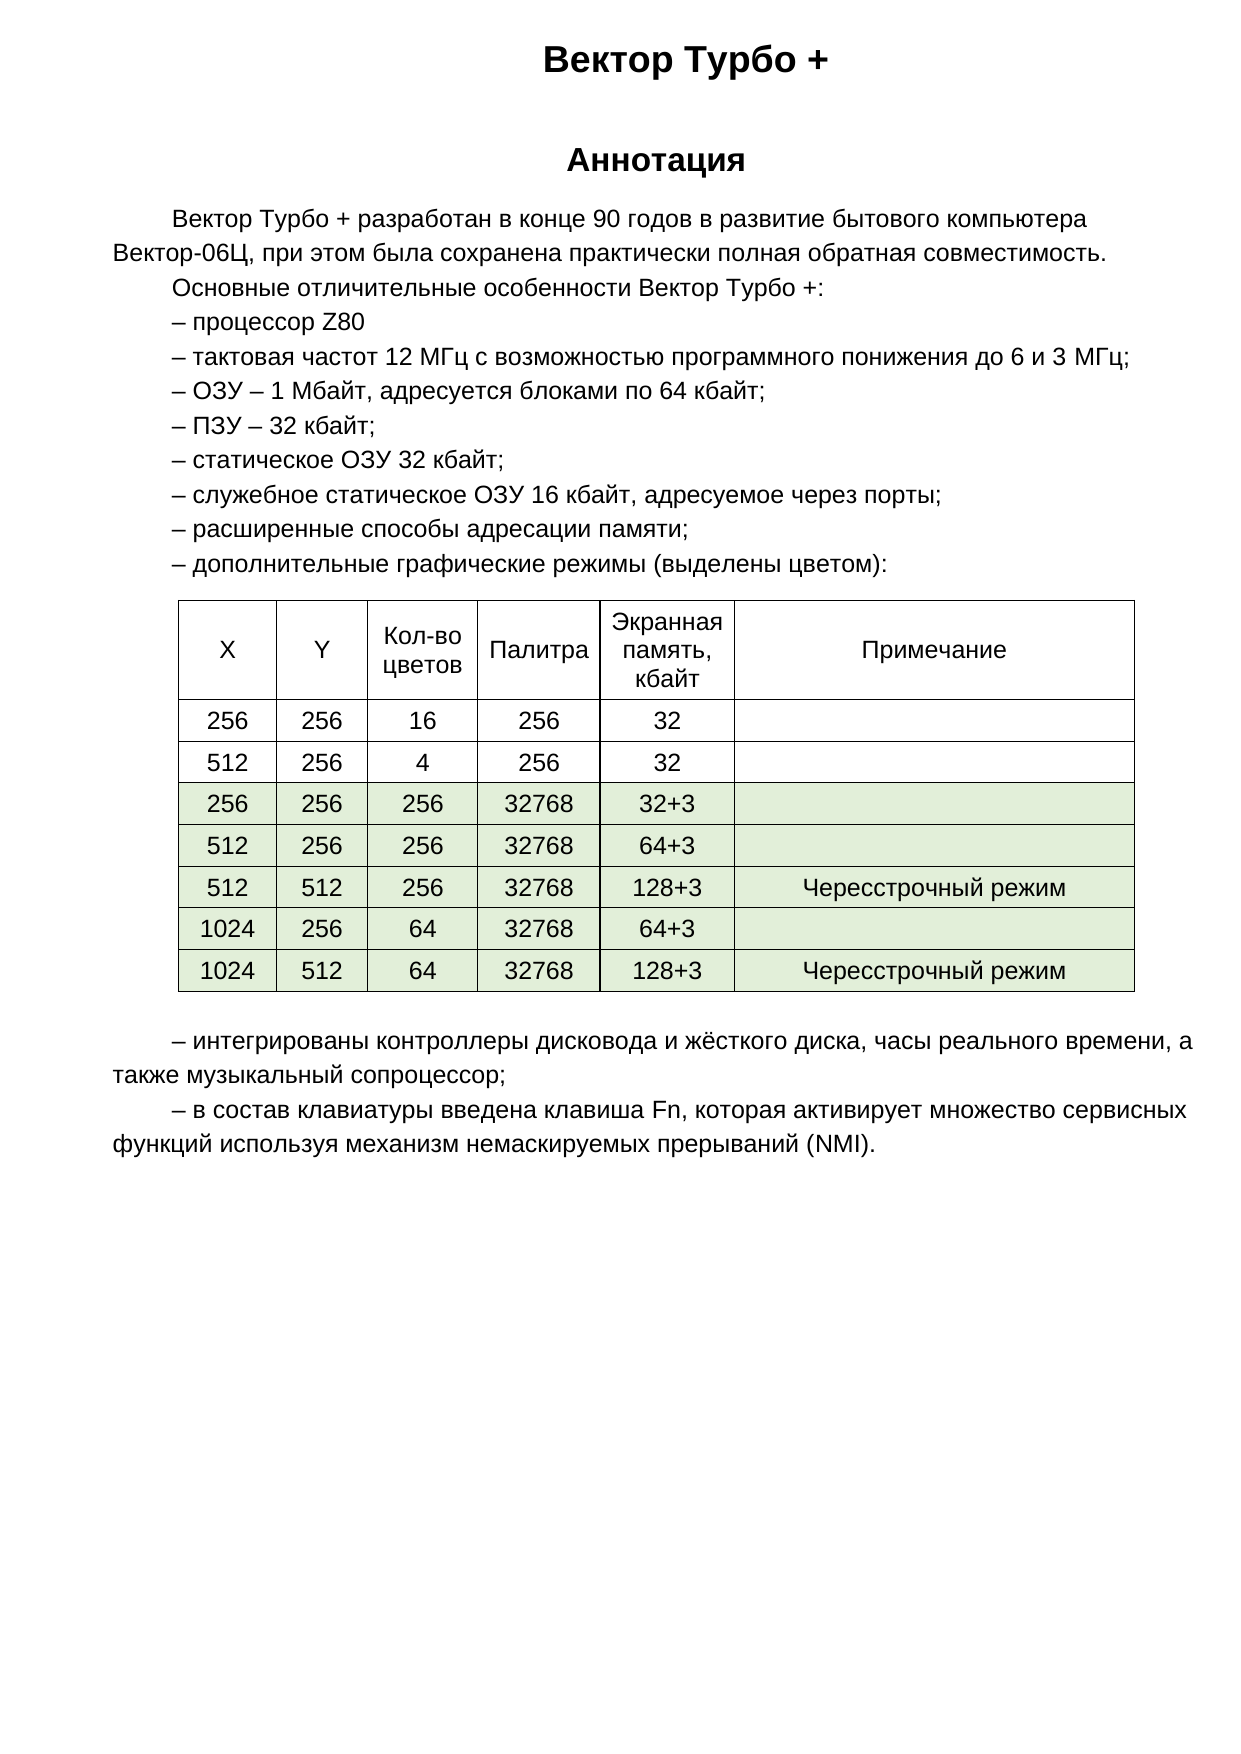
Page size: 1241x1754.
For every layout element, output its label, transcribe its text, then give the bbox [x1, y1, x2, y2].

table_header X [179, 601, 276, 699]
table_cell [735, 700, 1134, 741]
table_cell 512 [179, 742, 276, 782]
table_cell 32768 [478, 825, 599, 866]
table_header Кол-во цветов [368, 601, 477, 699]
text – статическое ОЗУ 32 кбайт; [112, 445, 1200, 474]
table_cell 32 [601, 742, 734, 782]
text Аннотация [112, 140, 1200, 179]
text – интегрированы контроллеры дисковода и жёсткого диска, часы реального времени, а также музыкальный сопроцессор; [112, 1026, 1200, 1089]
table_cell 256 [368, 783, 477, 824]
table_cell 512 [179, 825, 276, 866]
table_cell [735, 783, 1134, 824]
table_cell 256 [277, 825, 367, 866]
table_cell 32768 [478, 950, 599, 991]
text Вектор Турбо + разработан в конце 90 годов в развитие бытового компьютера Вектор-06Ц, при этом была сохранена практически полная обратная совместимость. [112, 204, 1200, 267]
table_cell 1024 [179, 908, 276, 949]
text – процессор Z80 [112, 307, 1200, 336]
table_cell 32 [601, 700, 734, 741]
text Вектор Турбо + [112, 37, 1200, 81]
table_cell 256 [277, 783, 367, 824]
text – ПЗУ – 32 кбайт; [112, 411, 1200, 439]
table_header Палитра [478, 601, 599, 699]
table_cell Чересстрочный режим [735, 867, 1134, 907]
table_cell 64 [368, 908, 477, 949]
text – дополнительные графические режимы (выделены цветом): [112, 548, 1200, 577]
table_cell [735, 908, 1134, 949]
table_cell 256 [368, 825, 477, 866]
table_cell Чересстрочный режим [735, 950, 1134, 991]
table_cell 64+3 [601, 908, 734, 949]
table_cell 64 [368, 950, 477, 991]
table_cell 4 [368, 742, 477, 782]
table_cell 128+3 [601, 950, 734, 991]
table_cell 512 [277, 950, 367, 991]
table_cell 1024 [179, 950, 276, 991]
table_cell 32768 [478, 867, 599, 907]
text – служебное статическое ОЗУ 16 кбайт, адресуемое через порты; [112, 479, 1200, 508]
table_cell 256 [478, 742, 599, 782]
table_cell 256 [478, 700, 599, 741]
table_cell 128+3 [601, 867, 734, 907]
table_cell 256 [179, 700, 276, 741]
table_cell 256 [277, 742, 367, 782]
text – в состав клавиатуры введена клавиша Fn, которая активирует множество сервисных функций используя механизм немаскируемых прерываний (NMI). [112, 1095, 1200, 1158]
table_header Экранная память, кбайт [601, 601, 734, 699]
text – тактовая частот 12 МГц с возможностью программного понижения до 6 и 3 МГц; [112, 342, 1200, 370]
text – ОЗУ – 1 Мбайт, адресуется блоками по 64 кбайт; [112, 376, 1200, 405]
table_cell 32+3 [601, 783, 734, 824]
table_cell [735, 825, 1134, 866]
text Основные отличительные особенности Вектор Турбо +: [112, 273, 1200, 301]
table_header Примечание [735, 601, 1134, 699]
table_cell 512 [179, 867, 276, 907]
table_cell [735, 742, 1134, 782]
table_cell 256 [277, 908, 367, 949]
table_cell 256 [179, 783, 276, 824]
table_cell 256 [368, 867, 477, 907]
table_cell 32768 [478, 783, 599, 824]
table_cell 256 [277, 700, 367, 741]
table_header Y [277, 601, 367, 699]
text – расширенные способы адресации памяти; [112, 514, 1200, 543]
table_cell 64+3 [601, 825, 734, 866]
table_cell 512 [277, 867, 367, 907]
table_cell 32768 [478, 908, 599, 949]
table_cell 16 [368, 700, 477, 741]
